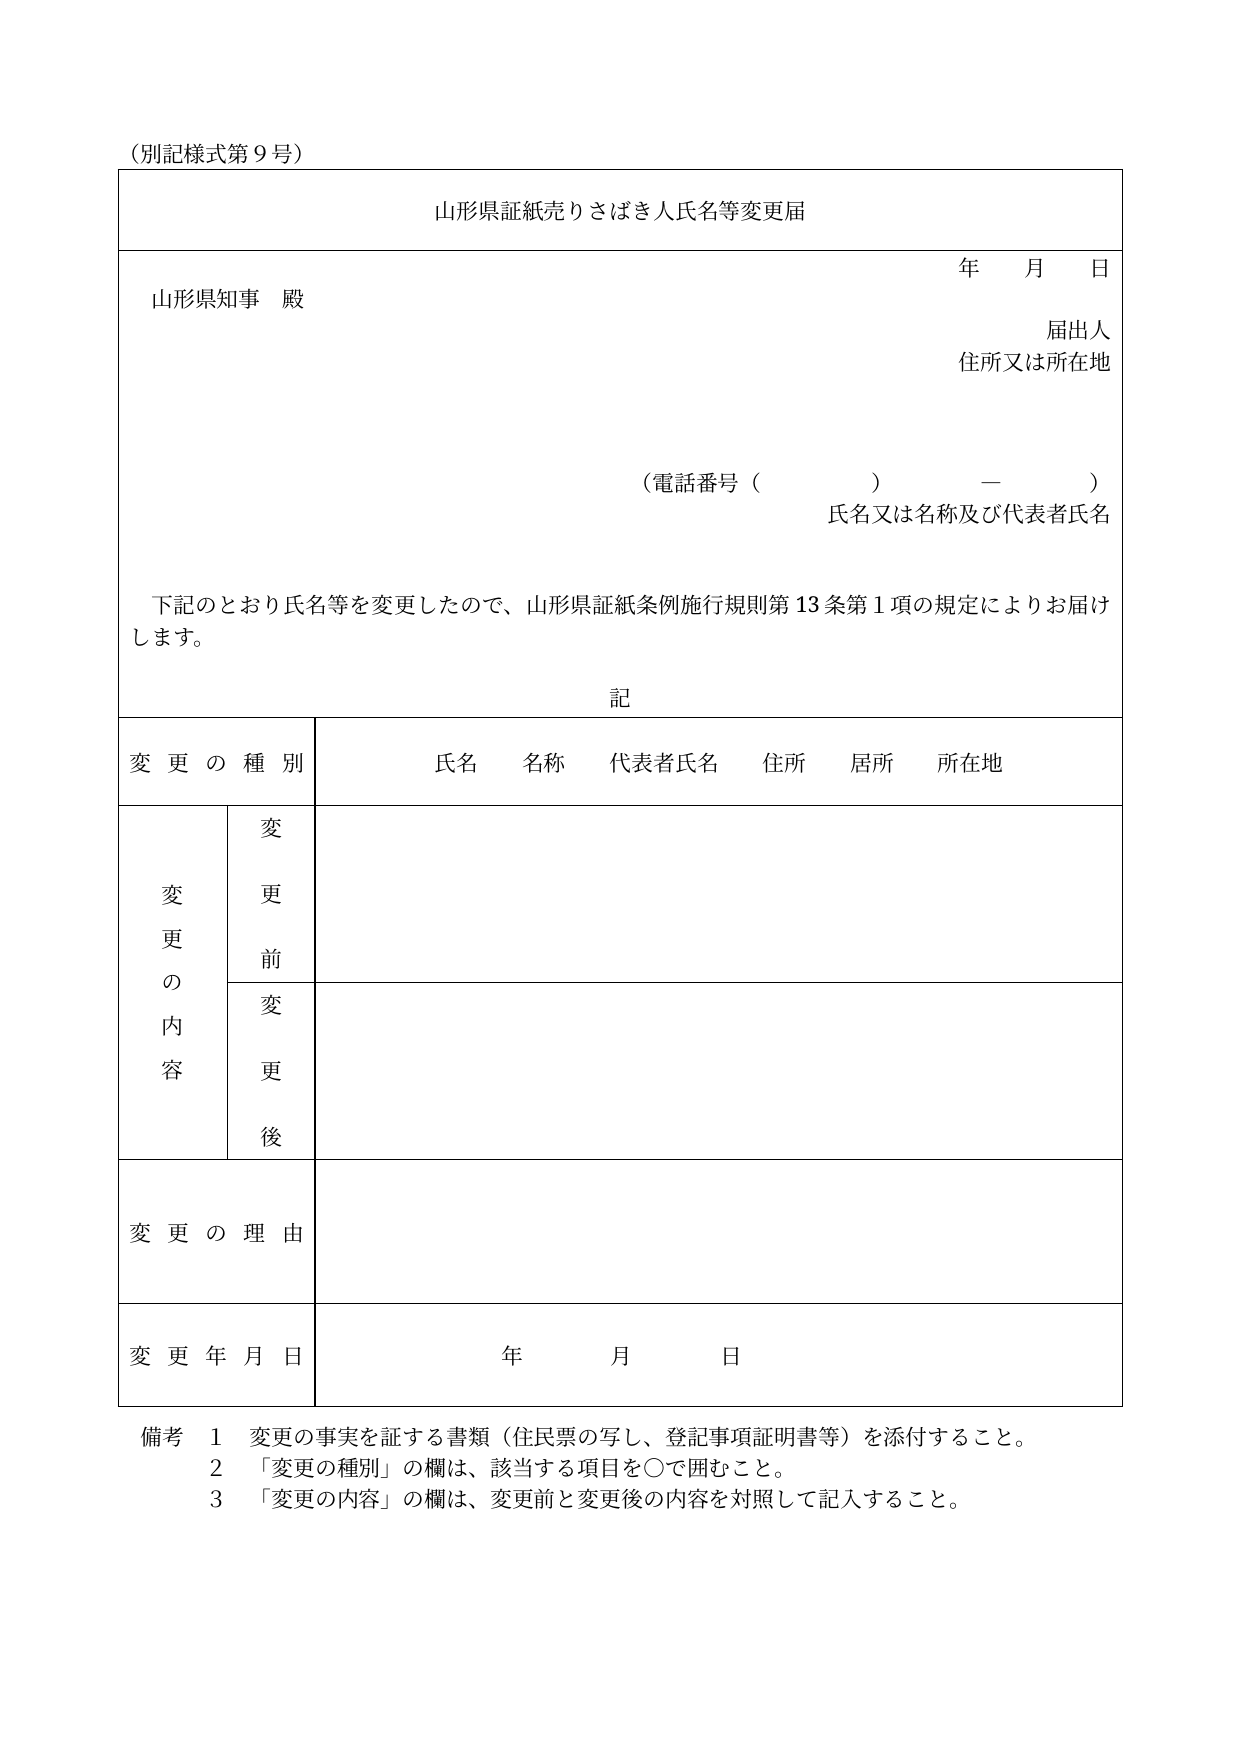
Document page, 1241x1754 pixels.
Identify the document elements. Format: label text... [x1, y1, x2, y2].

table_header 山形県証紙売りさばき人氏名等変更届 [119, 170, 1122, 250]
table_cell 変更の種別 [119, 718, 314, 805]
table_cell 変 更 の 内 容 [119, 806, 227, 1159]
text （別記様式第９号） [118, 137, 1122, 169]
table_cell 氏名 名称 代表者氏名 住所 居所 所在地 [316, 718, 1122, 805]
text ２ 「変更の種別」の欄は、該当する項目を○で囲むこと。 [118, 1451, 1122, 1483]
table_cell [316, 983, 1122, 1159]
table_cell 変更の理由 [119, 1160, 314, 1303]
table_cell [316, 806, 1122, 982]
table_cell 年 月 日 [316, 1304, 1122, 1406]
table_cell 年 月 日 山形県知事 殿 届出人 住所又は所在地 （電話番号（ ） ― ） 氏名又は名称及び代表者氏名 下記のとおり氏名等を変更したので、山形県証紙条例施行規則第13条第１項の規定によりお届けします。 記 [119, 251, 1122, 717]
table_cell 変更年月日 [119, 1304, 314, 1406]
text ３ 「変更の内容」の欄は、変更前と変更後の内容を対照して記入すること。 [118, 1483, 1122, 1514]
table_cell 変 更 後 [228, 983, 314, 1159]
text 備考 １ 変更の事実を証する書類（住民票の写し、登記事項証明書等）を添付すること。 [118, 1420, 1122, 1451]
table_cell 変 更 前 [228, 806, 314, 982]
table_cell [316, 1160, 1122, 1303]
